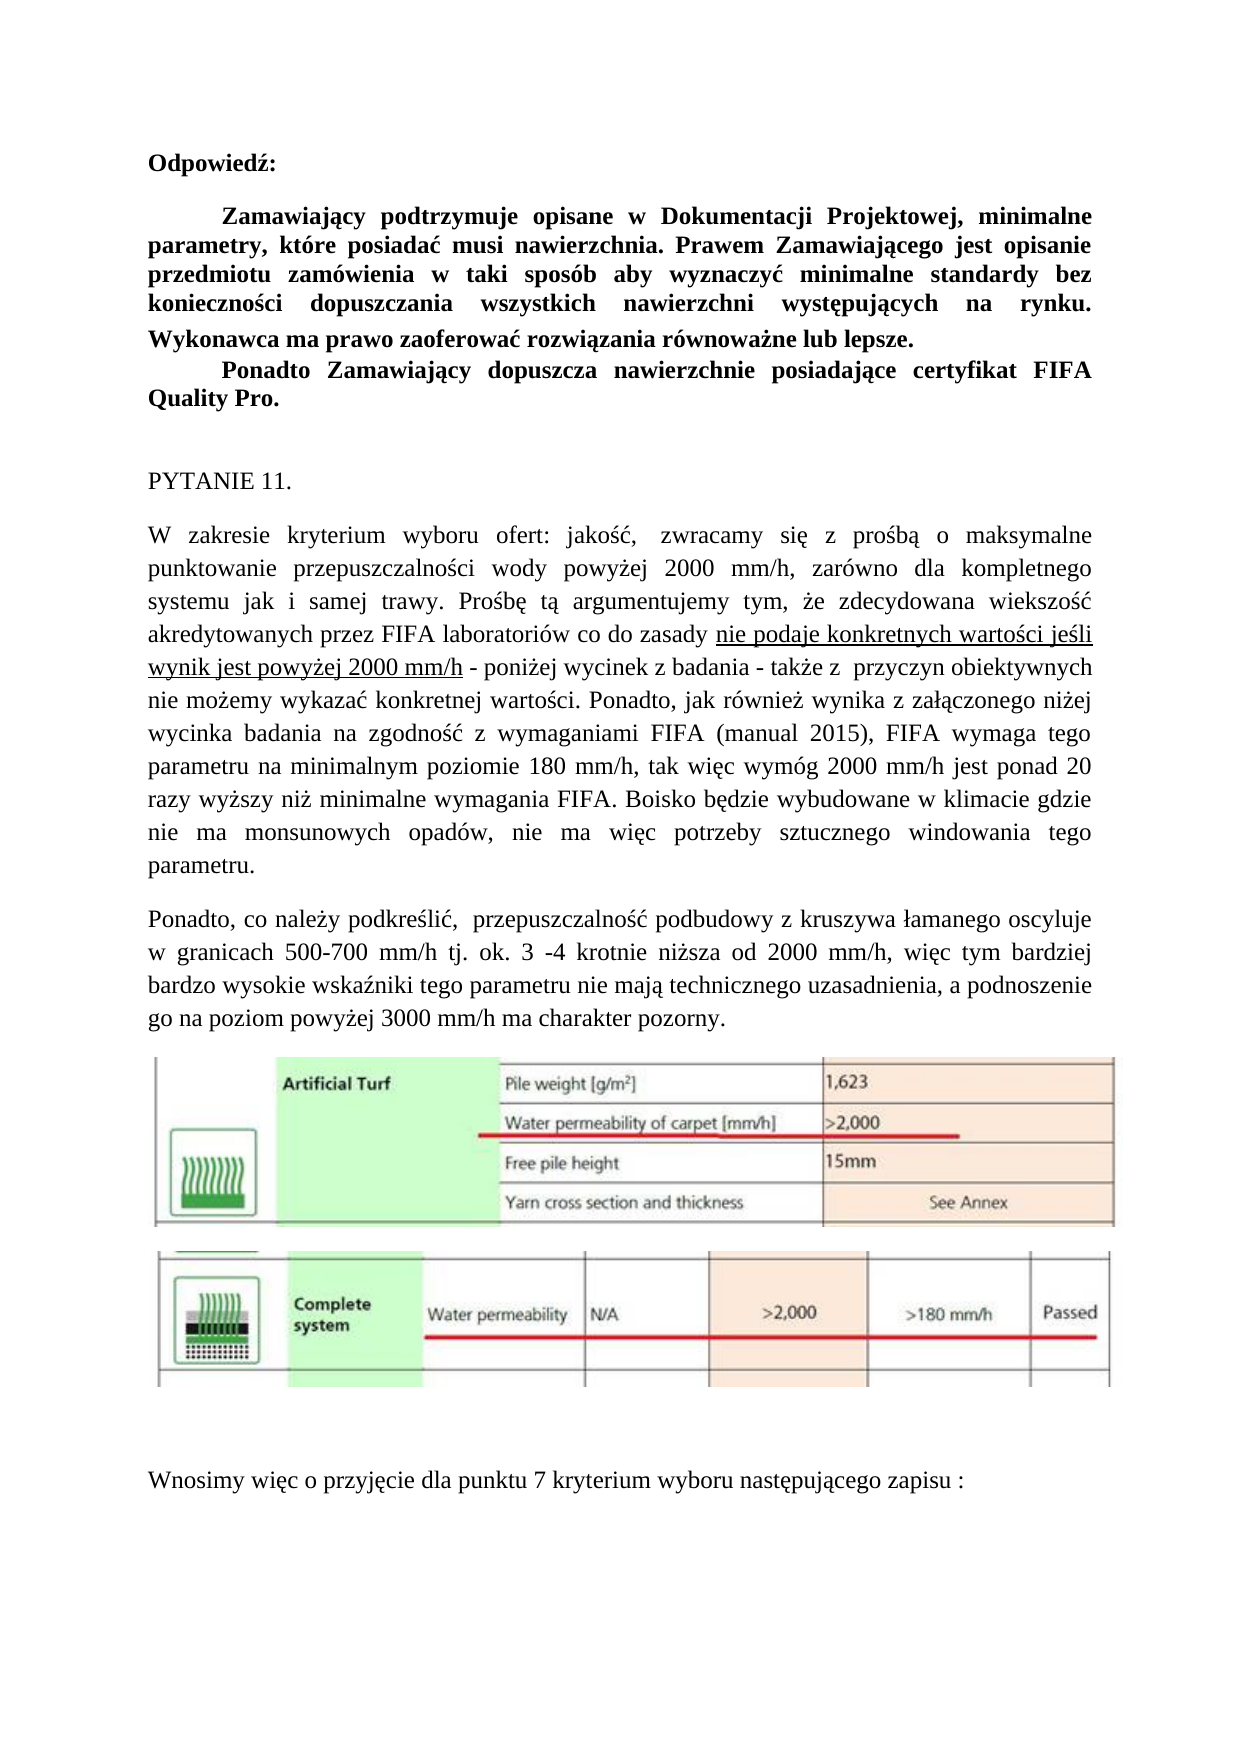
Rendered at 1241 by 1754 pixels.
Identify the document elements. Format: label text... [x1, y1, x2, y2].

picture [147, 1057, 1123, 1227]
text W zakresie kryterium wyboru ofert: jakość, zwracamy się z prośbą o maksymalne punktowanie przepuszczalności wody powyżej 2000 mm/h, zarówno dla kompletnego systemu jak i samej trawy. Prośbę tą argumentujemy tym, że zdecydowana wiekszość akredytowanych przez FIFA laboratoriów co do zasady nie podaje konkretnych wartości jeśli wynik jest powyżej 2000 mm/h - poniżej wycinek z badania - także z przyczyn obiektywnych nie możemy wykazać konkretnej wartości. Ponadto, jak również wynika z załączonego niżej wycinka badania na zgodność z wymaganiami FIFA (manual 2015), FIFA wymaga tego parametru na minimalnym poziomie 180 mm/h, tak więc wymóg 2000 mm/h jest ponad 20 razy wyższy niż minimalne wymagania FIFA. Boisko będzie wybudowane w klimacie gdzie nie ma monsunowych opadów, nie ma więc potrzeby sztucznego windowania tego parametru. [148, 520, 1093, 879]
text Odpowiedź: [148, 148, 1093, 176]
picture [147, 1251, 1123, 1387]
text Wnosimy więc o przyjęcie dla punktu 7 kryterium wyboru następującego zapisu : [148, 1465, 1093, 1494]
text Ponadto Zamawiający dopuszcza nawierzchnie posiadające certyfikat FIFA Quality Pro. [148, 355, 1093, 412]
text Zamawiający podtrzymuje opisane w Dokumentacji Projektowej, minimalne parametry, które posiadać musi nawierzchnia. Prawem Zamawiającego jest opisanie przedmiotu zamówienia w taki sposób aby wyznaczyć minimalne standardy bez konieczności dopuszczania wszystkich nawierzchni występujących na rynku. Wykonawca ma prawo zaoferować rozwiązania równoważne lub lepsze. [148, 201, 1093, 355]
text Ponadto, co należy podkreślić, przepuszczalność podbudowy z kruszywa łamanego oscyluje w granicach 500-700 mm/h tj. ok. 3 -4 krotnie niższa od 2000 mm/h, więc tym bardziej bardzo wysokie wskaźniki tego parametru nie mają technicznego uzasadnienia, a podnoszenie go na poziom powyżej 3000 mm/h ma charakter pozorny. [148, 904, 1093, 1032]
text PYTANIE 11. [148, 466, 1093, 495]
